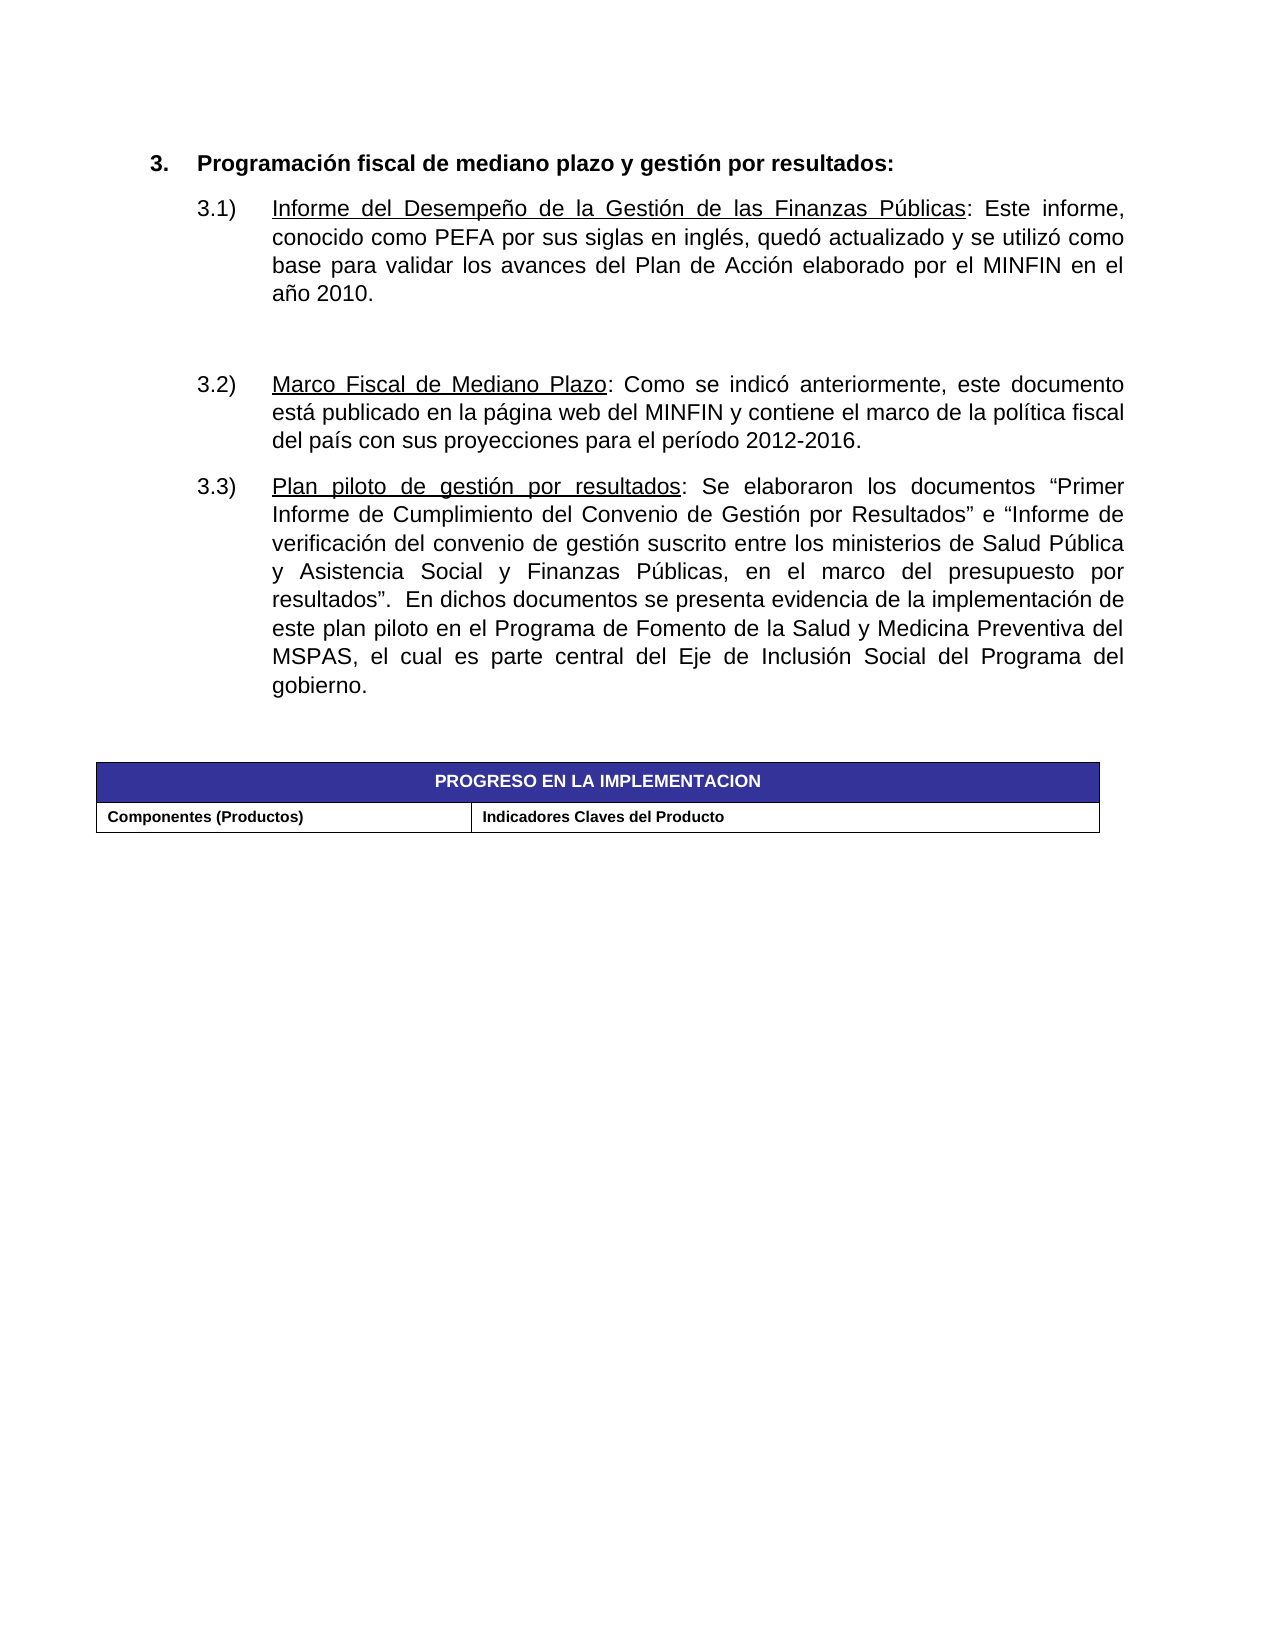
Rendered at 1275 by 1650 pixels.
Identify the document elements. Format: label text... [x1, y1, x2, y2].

list Marco Fiscal de Mediano Plazo: Como se indicó anteriormente, este documento está publicado en la página web del MINFIN y contiene el marco de la política fiscal del país con sus proyecciones para el período 2012-2016. [197, 371, 1125, 454]
list Plan piloto de gestión por resultados: Se elaboraron los documentos “Primer Informe de Cumplimiento del Convenio de Gestión por Resultados” e “Informe de verificación del convenio de gestión suscrito entre los ministerios de Salud Pública y Asistencia Social y Finanzas Públicas, en el marco del presupuesto por resultados”. En dichos documentos se presenta evidencia de la implementación de este plan piloto en el Programa de Fomento de la Salud y Medicina Preventiva del MSPAS, el cual es parte central del Eje de Inclusión Social del Programa del gobierno. [197, 473, 1125, 698]
list Programación fiscal de mediano plazo y gestión por resultados: [150, 150, 1125, 176]
table_cell Indicadores Claves del Producto [472, 803, 1099, 832]
table_cell Componentes (Productos) [97, 803, 471, 832]
table_header PROGRESO EN LA IMPLEMENTACION [97, 763, 1099, 802]
list Informe del Desempeño de la Gestión de las Finanzas Públicas: Este informe, conocido como PEFA por sus siglas en inglés, quedó actualizado y se utilizó como base para validar los avances del Plan de Acción elaborado por el MINFIN en el año 2010. [197, 195, 1125, 307]
